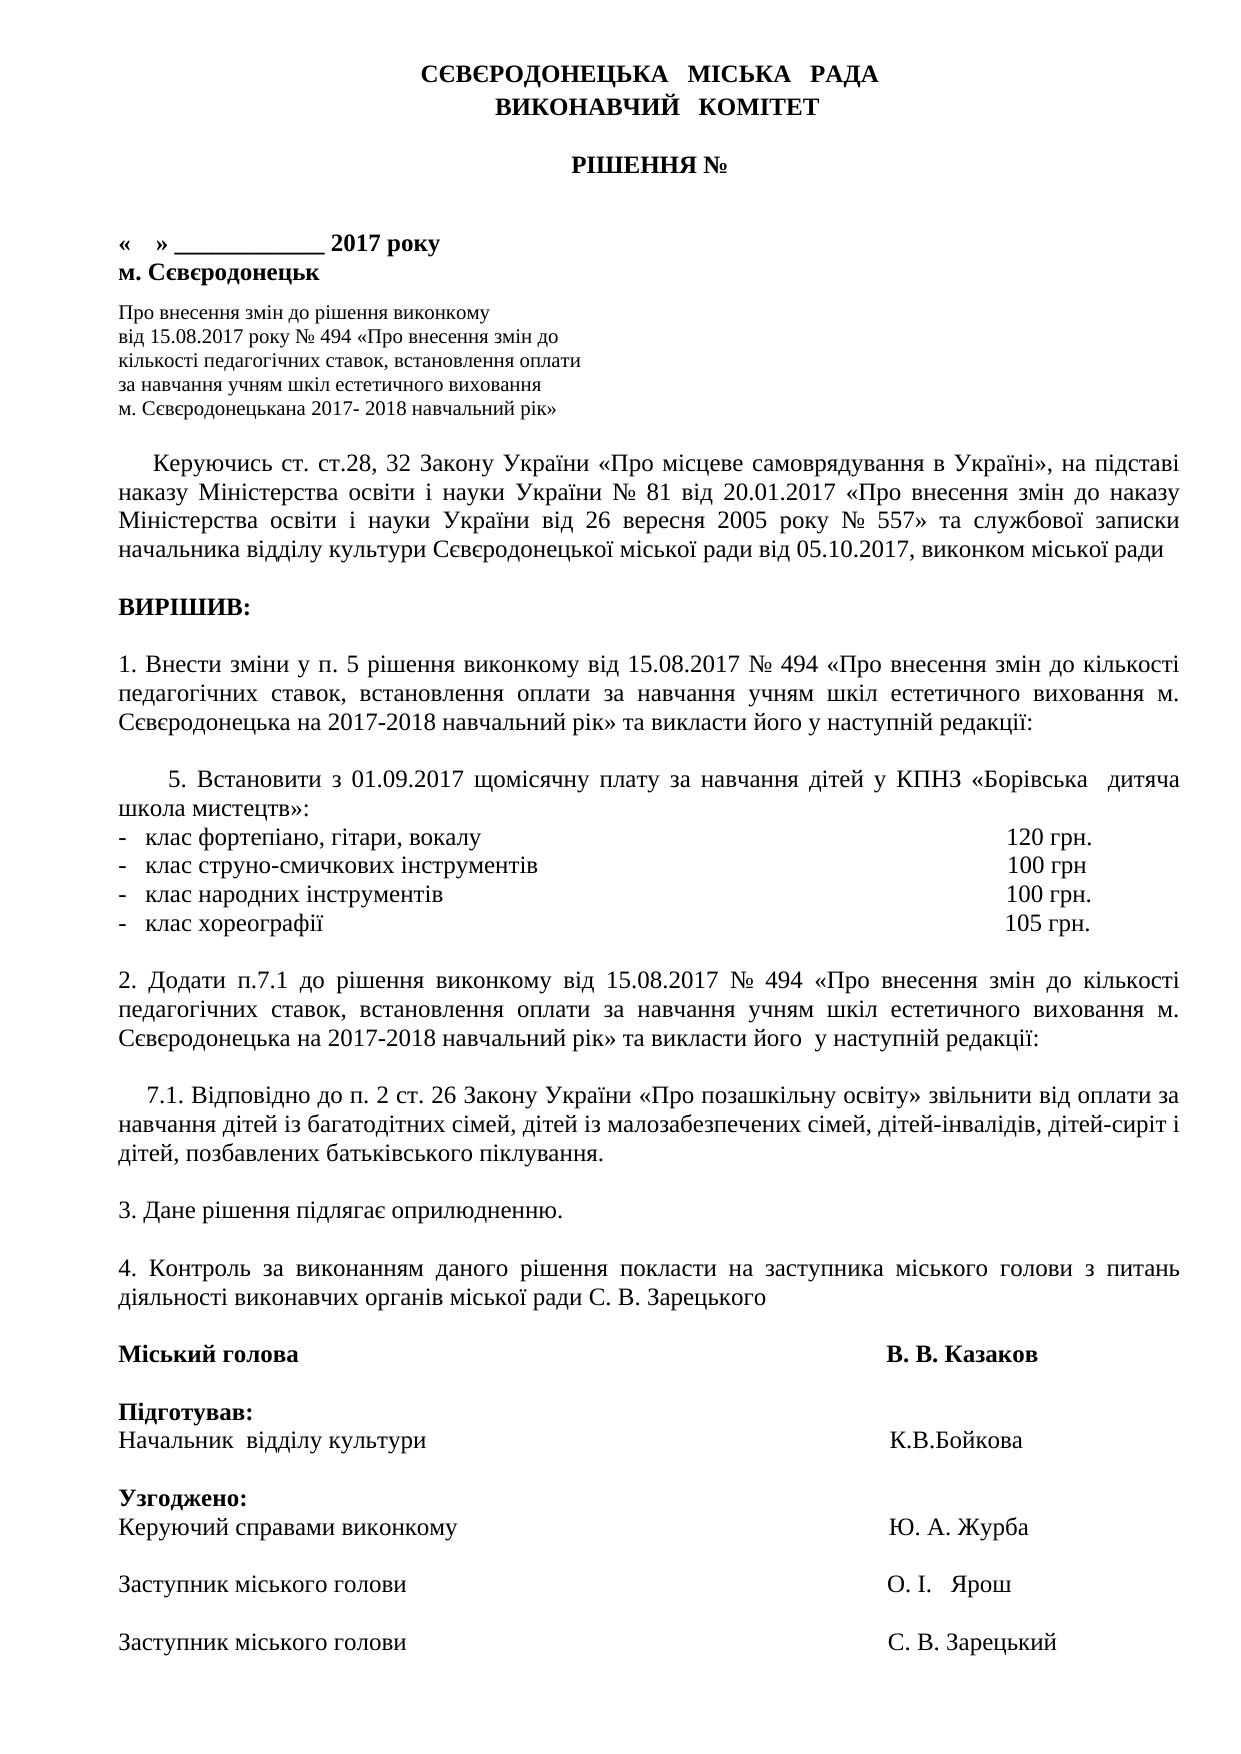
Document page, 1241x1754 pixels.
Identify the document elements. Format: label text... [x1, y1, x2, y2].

text - клас фортепіано, гітари, вокалу 120 грн. [118, 822, 1181, 850]
text 1. Внести зміни у п. 5 рішення виконкому від 15.08.2017 № 494 «Про внесення змін до кількості педагогічних ставок, встановлення оплати за навчання учням шкіл естетичного виховання м. Сєвєродонецька на 2017-2018 навчальний рік» та викласти його у наступній редакції: [118, 649, 1181, 735]
text Керуючись ст. ст.28, 32 Закону України «Про місцеве самоврядування в Україні», на підставі наказу Міністерства освіти і науки України № 81 від 20.01.2017 «Про внесення змін до наказу Міністерства освіти і науки України від 26 вересня 2005 року № 557» та службової записки начальника відділу культури Сєвєродонецької міської ради від 05.10.2017, виконком міської ради [118, 448, 1181, 563]
text 5. Встановити з 01.09.2017 щомісячну плату за навчання дітей у КПНЗ «Борівська дитяча школа мистецтв»: [118, 764, 1181, 822]
text 2. Додати п.7.1 до рішення виконкому від 15.08.2017 № 494 «Про внесення змін до кількості педагогічних ставок, встановлення оплати за навчання учням шкіл естетичного виховання м. Сєвєродонецька на 2017-2018 навчальний рік» та викласти його у наступній редакції: [118, 965, 1181, 1052]
text Заступник міського голови С. В. Зарецький [118, 1627, 1181, 1655]
text Про внесення змін до рішення виконкому [118, 300, 1181, 324]
text - клас хореографії 105 грн. [118, 908, 1181, 937]
text - клас народних інструментів 100 грн. [118, 879, 1181, 908]
subtitle ВИКОНАВЧИЙ КОМІТЕТ [133, 92, 1137, 121]
text Узгоджено: [118, 1483, 1181, 1512]
text Міський голова В. В. Казаков Підготував: [118, 1339, 1181, 1368]
text - клас струно-смичкових інструментів 100 грн [118, 850, 1181, 879]
text 4. Контроль за виконанням даного рішення покласти на заступника міського голови з питань діяльності виконавчих органів міської ради С. В. Зарецького [118, 1253, 1181, 1310]
text ВИРІШИВ: [118, 592, 1181, 620]
text кількості педагогічних ставок, встановлення оплати [118, 348, 1181, 372]
text 7.1. Відповідно до п. 2 ст. 26 Закону України «Про позашкільну освіту» звільнити від оплати за навчання дітей із багатодітних сімей, дітей із малозабезпечених сімей, дітей-інвалідів, дітей-сиріт і дітей, позбавлених батьківського піклування. [118, 1080, 1181, 1167]
text м. Сєвєродонецькана 2017- 2018 навчальний рік» [118, 396, 1181, 420]
text 3. Дане рішення підлягає оприлюдненню. [118, 1195, 1181, 1224]
text Начальник відділу культури К.В.Бойкова [118, 1425, 1181, 1454]
subtitle м. Сєвєродонецьк [118, 257, 1152, 286]
text Підготував: [118, 1397, 1181, 1425]
text Заступник міського голови О. І. Ярош [118, 1569, 1181, 1598]
text за навчання учням шкіл естетичного виховання [118, 372, 1181, 396]
text СЄВЄРОДОНЕЦЬКА МІСЬКА РАДА [118, 59, 1181, 88]
text Керуючий справами виконкому Ю. А. Журба [118, 1512, 1181, 1540]
text РІШЕННЯ № [118, 150, 1181, 178]
subtitle « » ____________ 2017 року [118, 228, 1152, 257]
text від 15.08.2017 року № 494 «Про внесення змін до [118, 324, 1181, 348]
